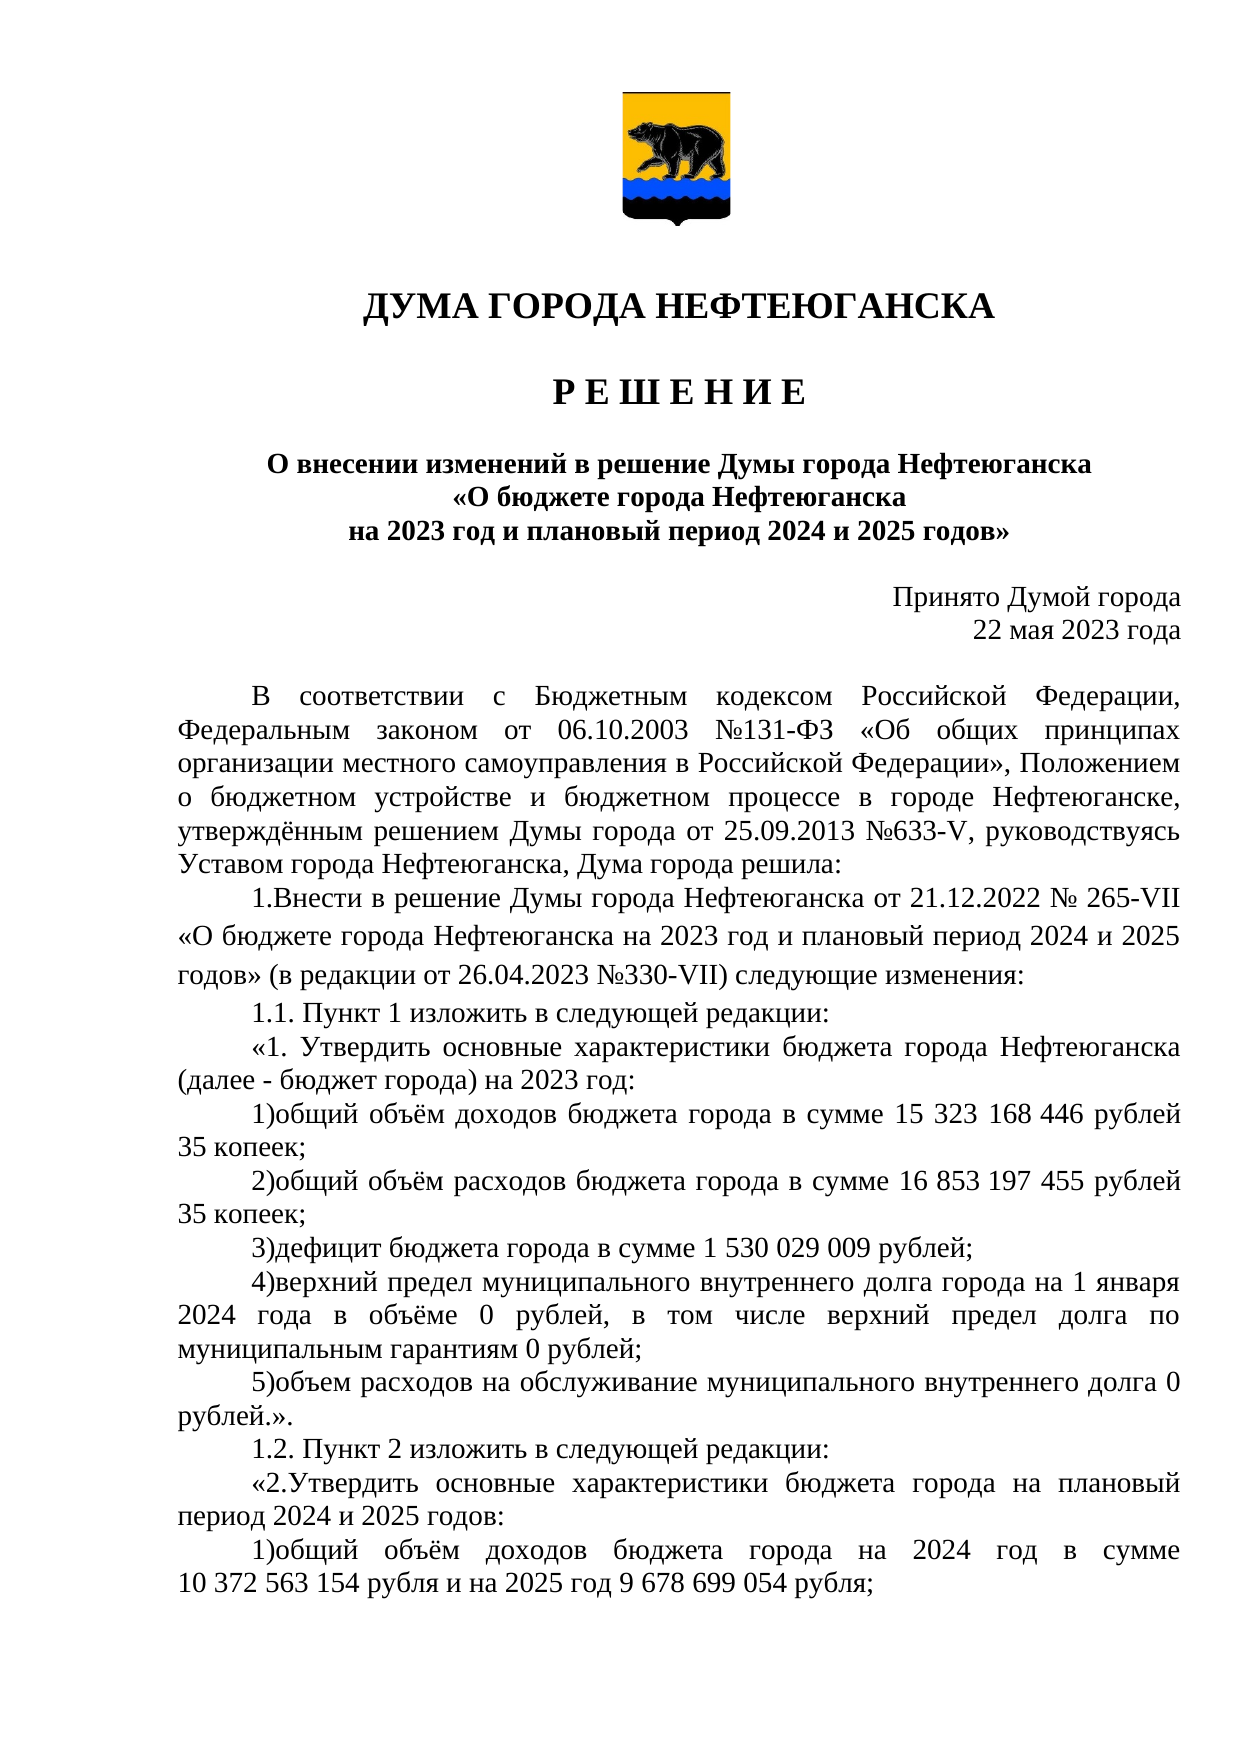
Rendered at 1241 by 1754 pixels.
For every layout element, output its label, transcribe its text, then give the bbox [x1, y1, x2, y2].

text В соответствии с Бюджетным кодексом Российской Федерации, Федеральным законом от 06.10.2003 №131-ФЗ «Об общих принципах организации местного самоуправления в Российской Федерации», Положением о бюджетном устройстве и бюджетном процессе в городе Нефтеюганске, утверждённым решением Думы города от 25.09.2013 №633-V, руководствуясь Уставом города Нефтеюганска, Дума города решила: [177, 678, 1181, 880]
text О внесении изменений в решение Думы города Нефтеюганска [177, 446, 1181, 479]
text «О бюджете города Нефтеюганска [177, 479, 1181, 513]
text 5)объем расходов на обслуживание муниципального внутреннего долга 0 рублей.». [177, 1364, 1181, 1431]
text 2)общий объём расходов бюджета города в сумме 16 853 197 455 рублей 35 копеек; [177, 1163, 1181, 1230]
text Р Е Ш Е Н И Е [177, 369, 1181, 412]
text «2.Утвердить основные характеристики бюджета города на плановый период 2024 и 2025 годов: [177, 1465, 1181, 1532]
text «1. Утвердить основные характеристики бюджета города Нефтеюганска (далее - бюджет города) на 2023 год: [177, 1029, 1181, 1096]
text 4)верхний предел муниципального внутреннего долга города на 1 января 2024 года в объёме 0 рублей, в том числе верхний предел долга по муниципальным гарантиям 0 рублей; [177, 1264, 1181, 1364]
text 1)общий объём доходов бюджета города в сумме 15 323 168 446 рублей 35 копеек; [177, 1096, 1181, 1163]
text 1.2. Пункт 2 изложить в следующей редакции: [177, 1431, 1181, 1465]
text 22 мая 2023 года [177, 612, 1181, 646]
picture [621, 92, 731, 224]
text Принято Думой города [177, 579, 1181, 612]
text ДУМА ГОРОДА НЕФТЕЮГАНСКА [177, 283, 1181, 326]
text 1.Внести в решение Думы города Нефтеюганска от 21.12.2022 № 265-VII «О бюджете города Нефтеюганска на 2023 год и плановый период 2024 и 2025 годов» (в редакции от 26.04.2023 №330-VII) следующие изменения: [177, 880, 1181, 990]
text 1)общий объём доходов бюджета города на 2024 год в сумме 10 372 563 154 рубля и на 2025 год 9 678 699 054 рубля; [177, 1532, 1181, 1599]
text 3)дефицит бюджета города в сумме 1 530 029 009 рублей; [177, 1230, 1181, 1264]
text 1.1. Пункт 1 изложить в следующей редакции: [177, 995, 1181, 1029]
text на 2023 год и плановый период 2024 и 2025 годов» [177, 513, 1181, 547]
